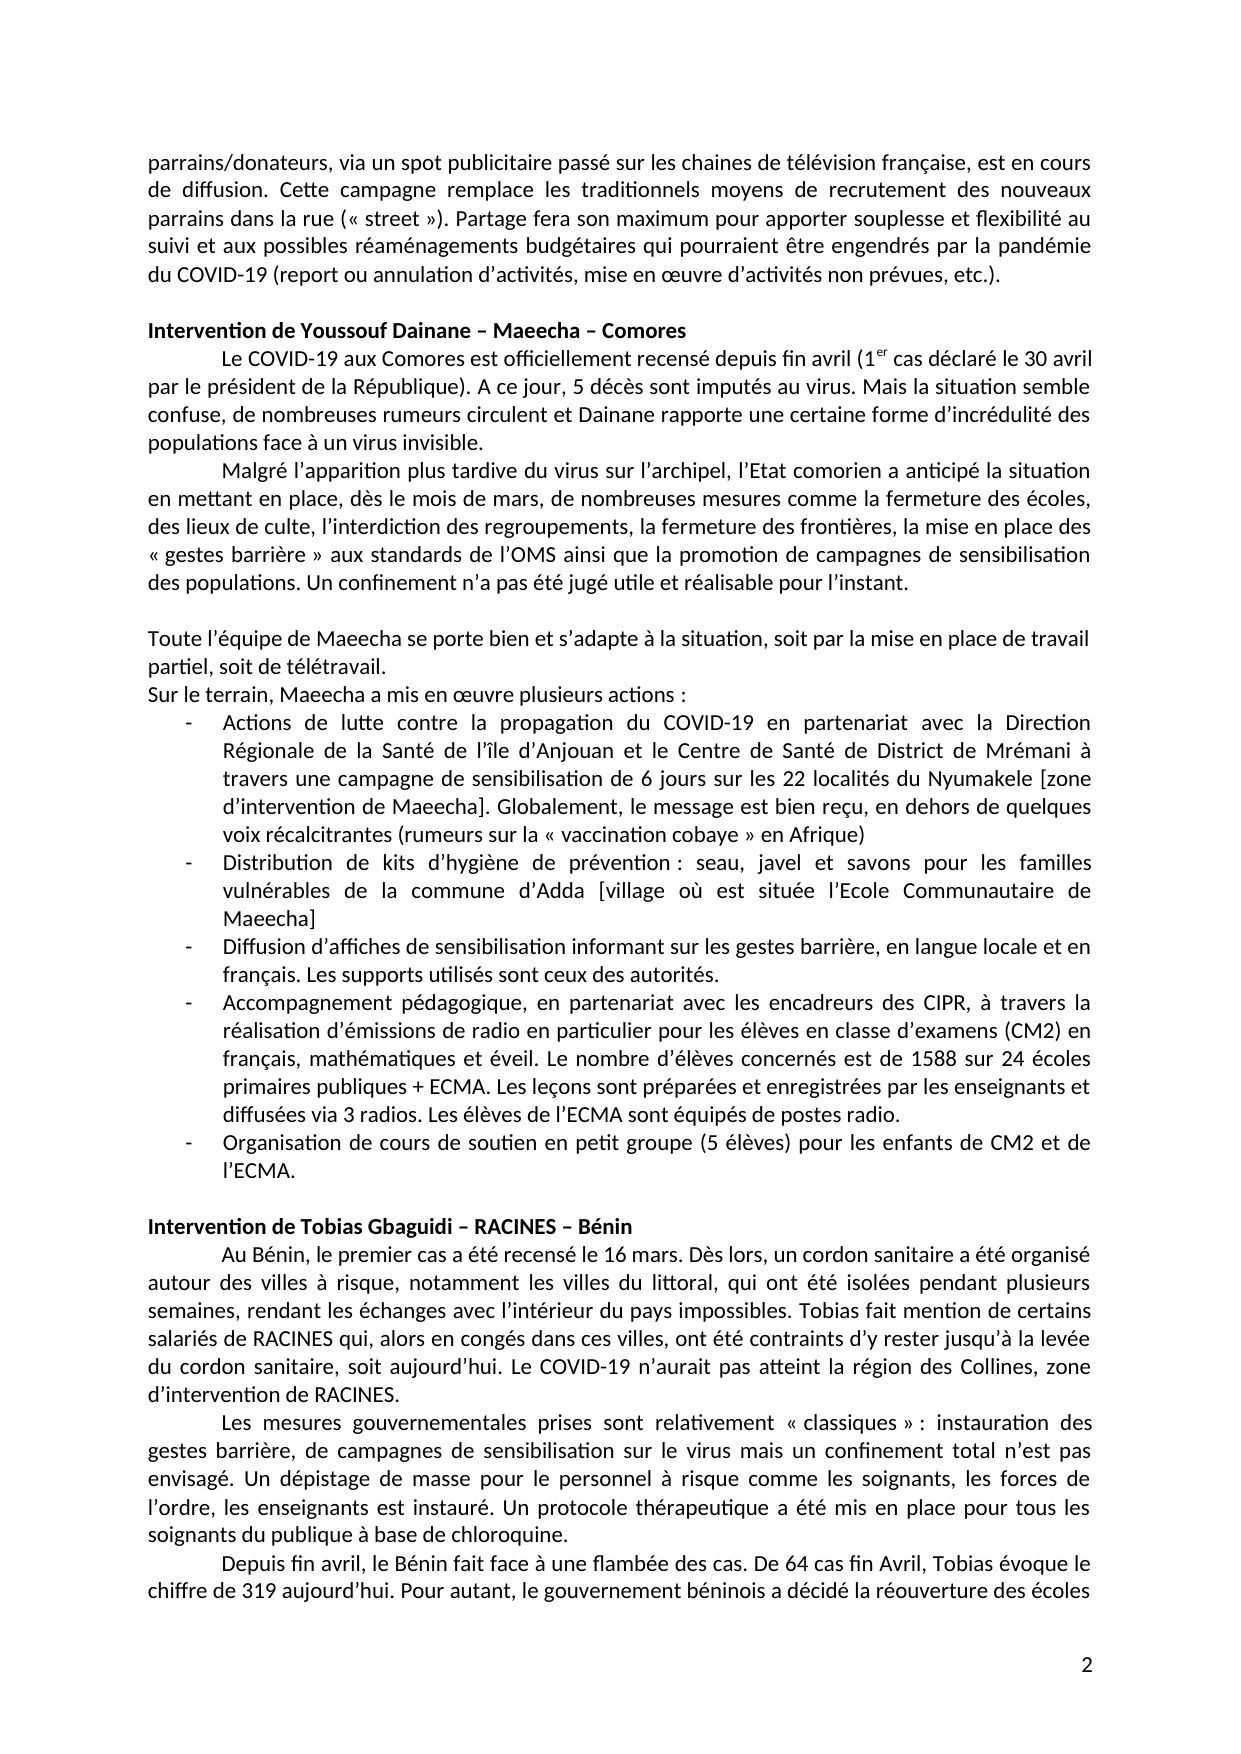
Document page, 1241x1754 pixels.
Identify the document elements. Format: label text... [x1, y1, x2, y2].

list Organisation de cours de soutien en petit groupe (5 élèves) pour les enfants de CM2 et de l’ECMA. [185, 1128, 1093, 1184]
text Les mesures gouvernementales prises sont relativement « classiques » : instauration des gestes barrière, de campagnes de sensibilisation sur le virus mais un confinement total n’est pas envisagé. Un dépistage de masse pour le personnel à risque comme les soignants, les forces de l’ordre, les enseignants est instauré. Un protocole thérapeutique a été mis en place pour tous les soignants du publique à base de chloroquine. [148, 1408, 1093, 1549]
list Distribution de kits d’hygiène de prévention : seau, javel et savons pour les familles vulnérables de la commune d’Adda [village où est située l’Ecole Communautaire de Maeecha] [185, 848, 1093, 932]
list Diffusion d’affiches de sensibilisation informant sur les gestes barrière, en langue locale et en français. Les supports utilisés sont ceux des autorités. [185, 932, 1093, 988]
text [148, 1549, 1093, 1605]
list Actions de lutte contre la propagation du COVID-19 en partenariat avec la Direction Régionale de la Santé de l’île d’Anjouan et le Centre de Santé de District de Mrémani à travers une campagne de sensibilisation de 6 jours sur les 22 localités du Nyumakele [zone d’intervention de Maeecha]. Globalement, le message est bien reçu, en dehors de quelques voix récalcitrantes (rumeurs sur la « vaccination cobaye » en Afrique) [185, 708, 1093, 848]
text Sur le terrain, Maeecha a mis en œuvre plusieurs actions : [148, 680, 1093, 708]
text Intervention de Youssouf Dainane – Maeecha – Comores [148, 316, 1093, 344]
text Toute l’équipe de Maeecha se porte bien et s’adapte à la situation, soit par la mise en place de travail partiel, soit de télétravail. [148, 624, 1093, 680]
text Le COVID-19 aux Comores est officiellement recensé depuis fin avril (1er cas déclaré le 30 avril par le président de la République). A ce jour, 5 décès sont imputés au virus. Mais la situation semble confuse, de nombreuses rumeurs circulent et Dainane rapporte une certaine forme d’incrédulité des populations face à un virus invisible. [148, 344, 1093, 456]
text Au Bénin, le premier cas a été recensé le 16 mars. Dès lors, un cordon sanitaire a été organisé autour des villes à risque, notamment les villes du littoral, qui ont été isolées pendant plusieurs semaines, rendant les échanges avec l’intérieur du pays impossibles. Tobias fait mention de certains salariés de RACINES qui, alors en congés dans ces villes, ont été contraints d’y rester jusqu’à la levée du cordon sanitaire, soit aujourd’hui. Le COVID-19 n’aurait pas atteint la région des Collines, zone d’intervention de RACINES. [148, 1240, 1093, 1408]
text Intervention de Tobias Gbaguidi – RACINES – Bénin [148, 1212, 1093, 1240]
text Malgré l’apparition plus tardive du virus sur l’archipel, l’Etat comorien a anticipé la situation en mettant en place, dès le mois de mars, de nombreuses mesures comme la fermeture des écoles, des lieux de culte, l’interdiction des regroupements, la fermeture des frontières, la mise en place des « gestes barrière » aux standards de l’OMS ainsi que la promotion de campagnes de sensibilisation des populations. Un confinement n’a pas été jugé utile et réalisable pour l’instant. [148, 456, 1093, 596]
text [148, 148, 1093, 288]
list Accompagnement pédagogique, en partenariat avec les encadreurs des CIPR, à travers la réalisation d’émissions de radio en particulier pour les élèves en classe d’examens (CM2) en français, mathématiques et éveil. Le nombre d’élèves concernés est de 1588 sur 24 écoles primaires publiques + ECMA. Les leçons sont préparées et enregistrées par les enseignants et diffusées via 3 radios. Les élèves de l’ECMA sont équipés de postes radio. [185, 988, 1093, 1128]
